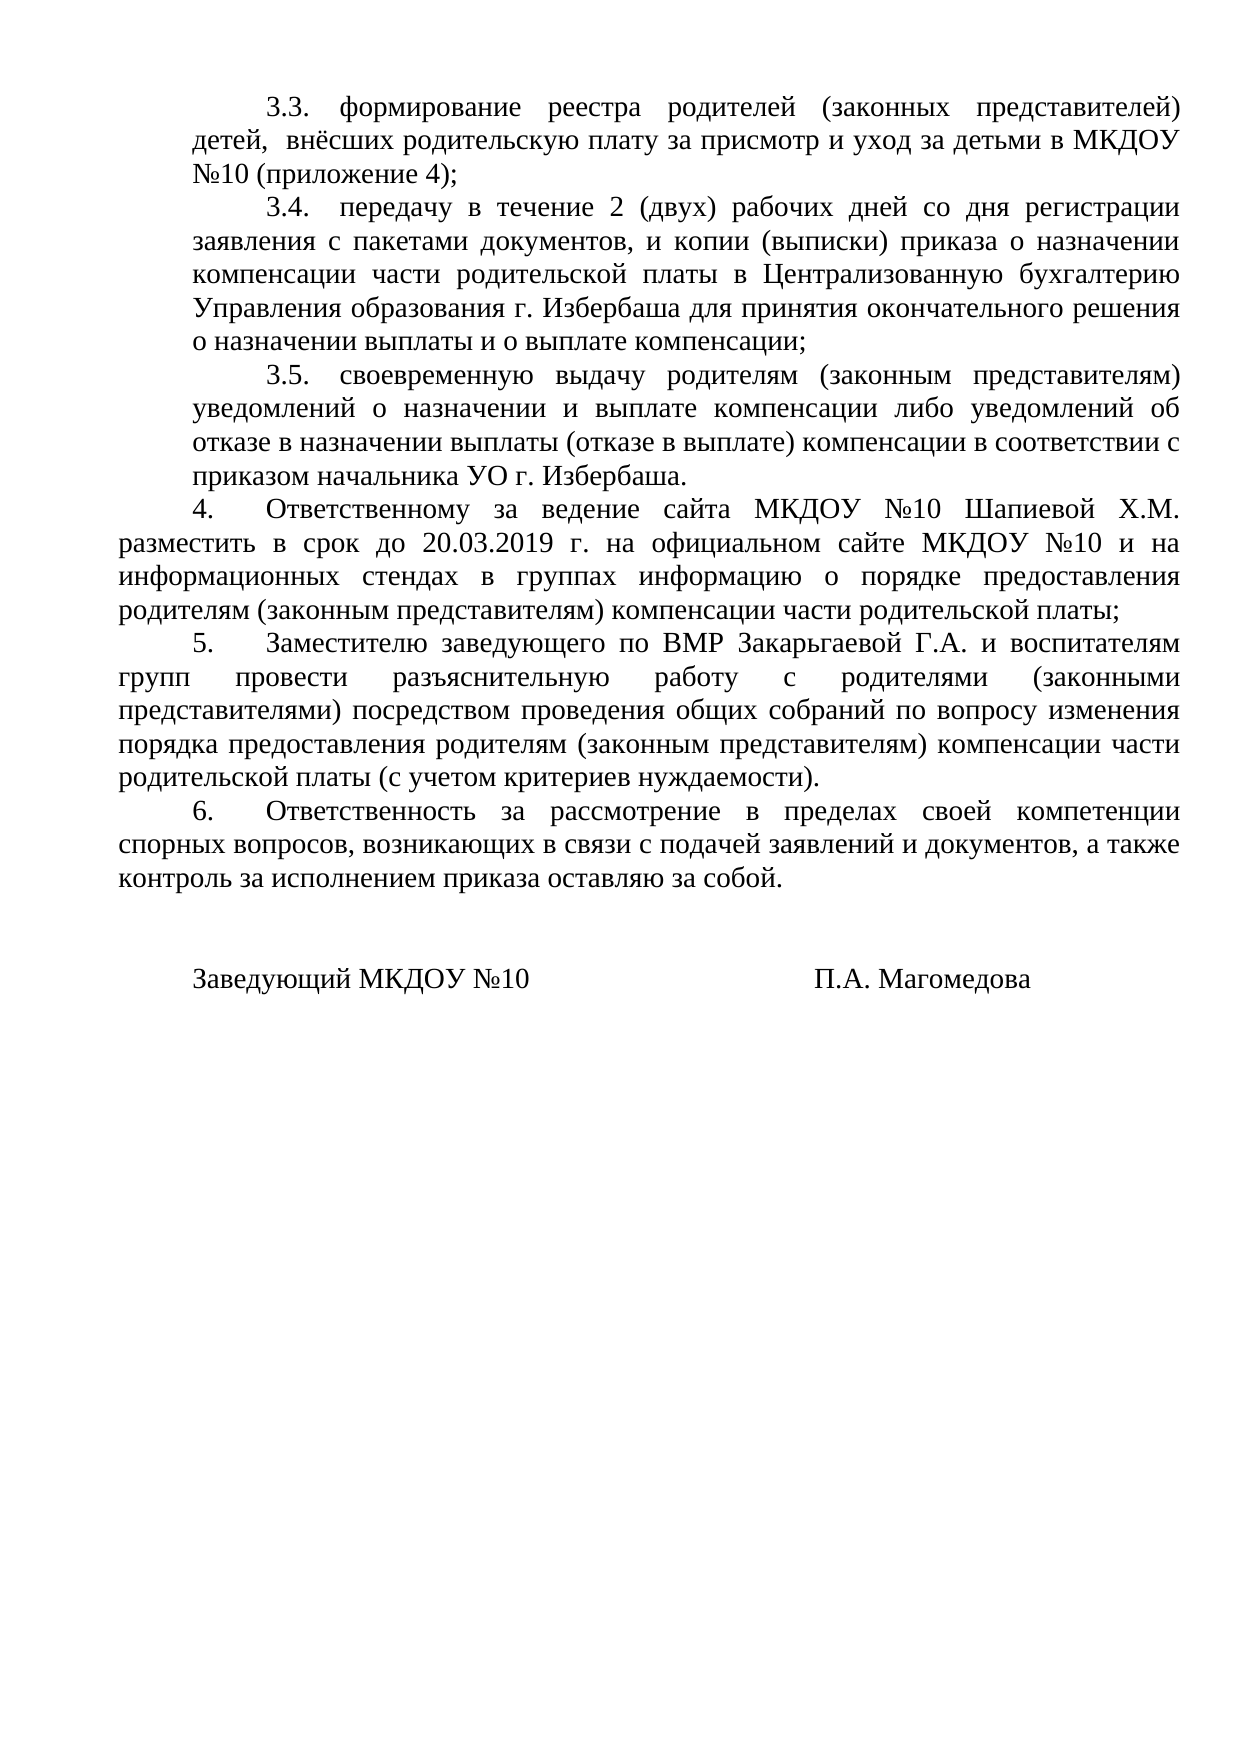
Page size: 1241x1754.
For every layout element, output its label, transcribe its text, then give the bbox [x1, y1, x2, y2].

list Ответственному за ведение сайта МКДОУ №10 Шапиевой Х.М. разместить в срок до 20.03.2019 г. на официальном сайте МКДОУ №10 и на информационных стендах в группах информацию о порядке предоставления родителям (законным представителям) компенсации части родительской платы; [118, 491, 1181, 625]
list формирование реестра родителей (законных представителей) детей, внёсших родительскую плату за присмотр и уход за детьми в МКДОУ №10 (приложение 4); [192, 89, 1181, 189]
list передачу в течение 2 (двух) рабочих дней со дня регистрации заявления с пакетами документов, и копии (выписки) приказа о назначении компенсации части родительской платы в Централизованную бухгалтерию Управления образования г. Избербаша для принятия окончательного решения о назначении выплаты и о выплате компенсации; [192, 189, 1181, 357]
list Заместителю заведующего по ВМР Закарьгаевой Г.А. и воспитателям групп провести разъяснительную работу с родителями (законными представителями) посредством проведения общих собраний по вопросу изменения порядка предоставления родителям (законным представителям) компенсации части родительской платы (с учетом критериев нуждаемости). [118, 625, 1181, 793]
text Заведующий МКДОУ №10 П.А. Магомедова [118, 961, 1181, 994]
list Ответственность за рассмотрение в пределах своей компетенции спорных вопросов, возникающих в связи с подачей заявлений и документов, а также контроль за исполнением приказа оставляю за собой. [118, 793, 1181, 894]
list своевременную выдачу родителям (законным представителям) уведомлений о назначении и выплате компенсации либо уведомлений об отказе в назначении выплаты (отказе в выплате) компенсации в соответствии с приказом начальника УО г. Избербаша. [192, 357, 1181, 491]
